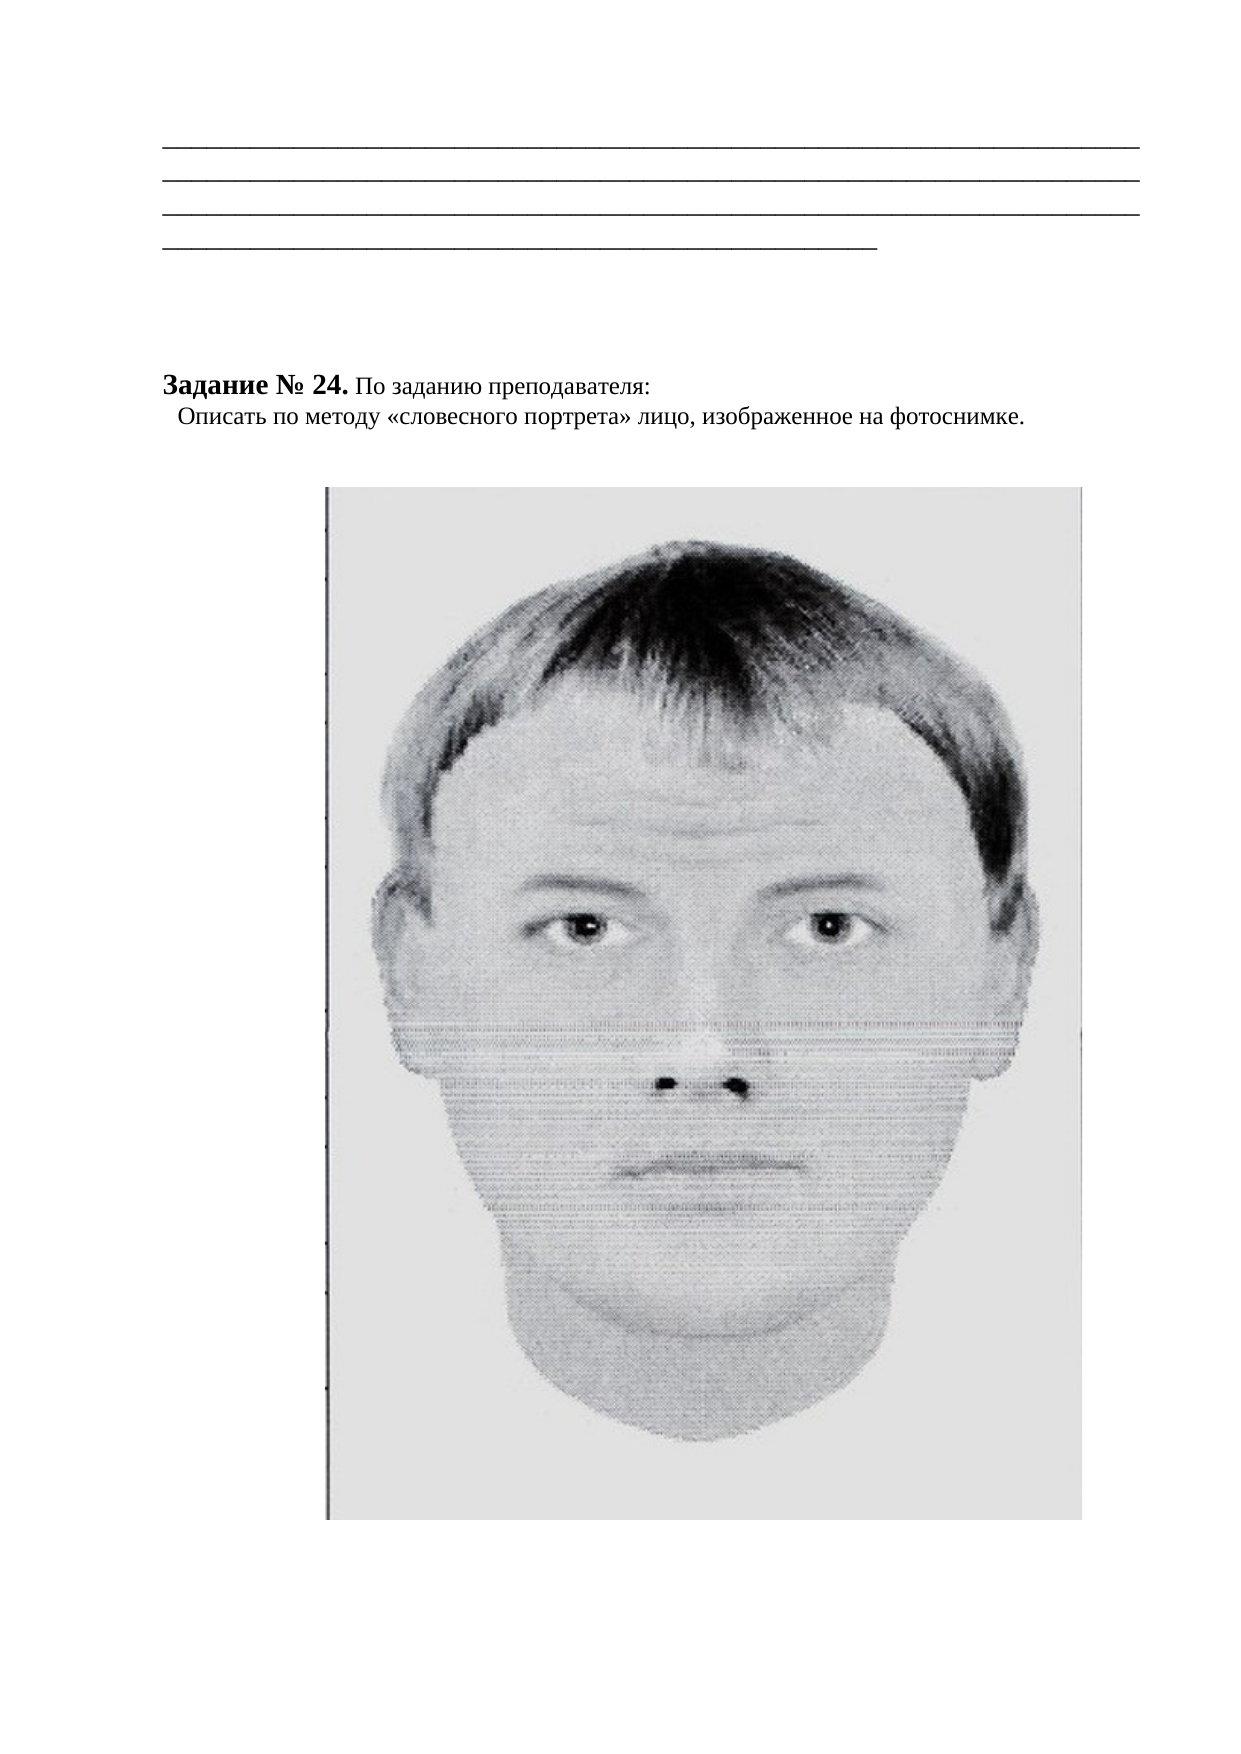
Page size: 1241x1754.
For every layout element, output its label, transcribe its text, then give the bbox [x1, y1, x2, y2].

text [162, 118, 1152, 252]
picture [324, 487, 1083, 1520]
text Описать по методу «словесного портрета» лицо, изображенное на фотоснимке. [162, 401, 1152, 429]
text Задание № 24. По заданию преподавателя: [162, 367, 1152, 401]
